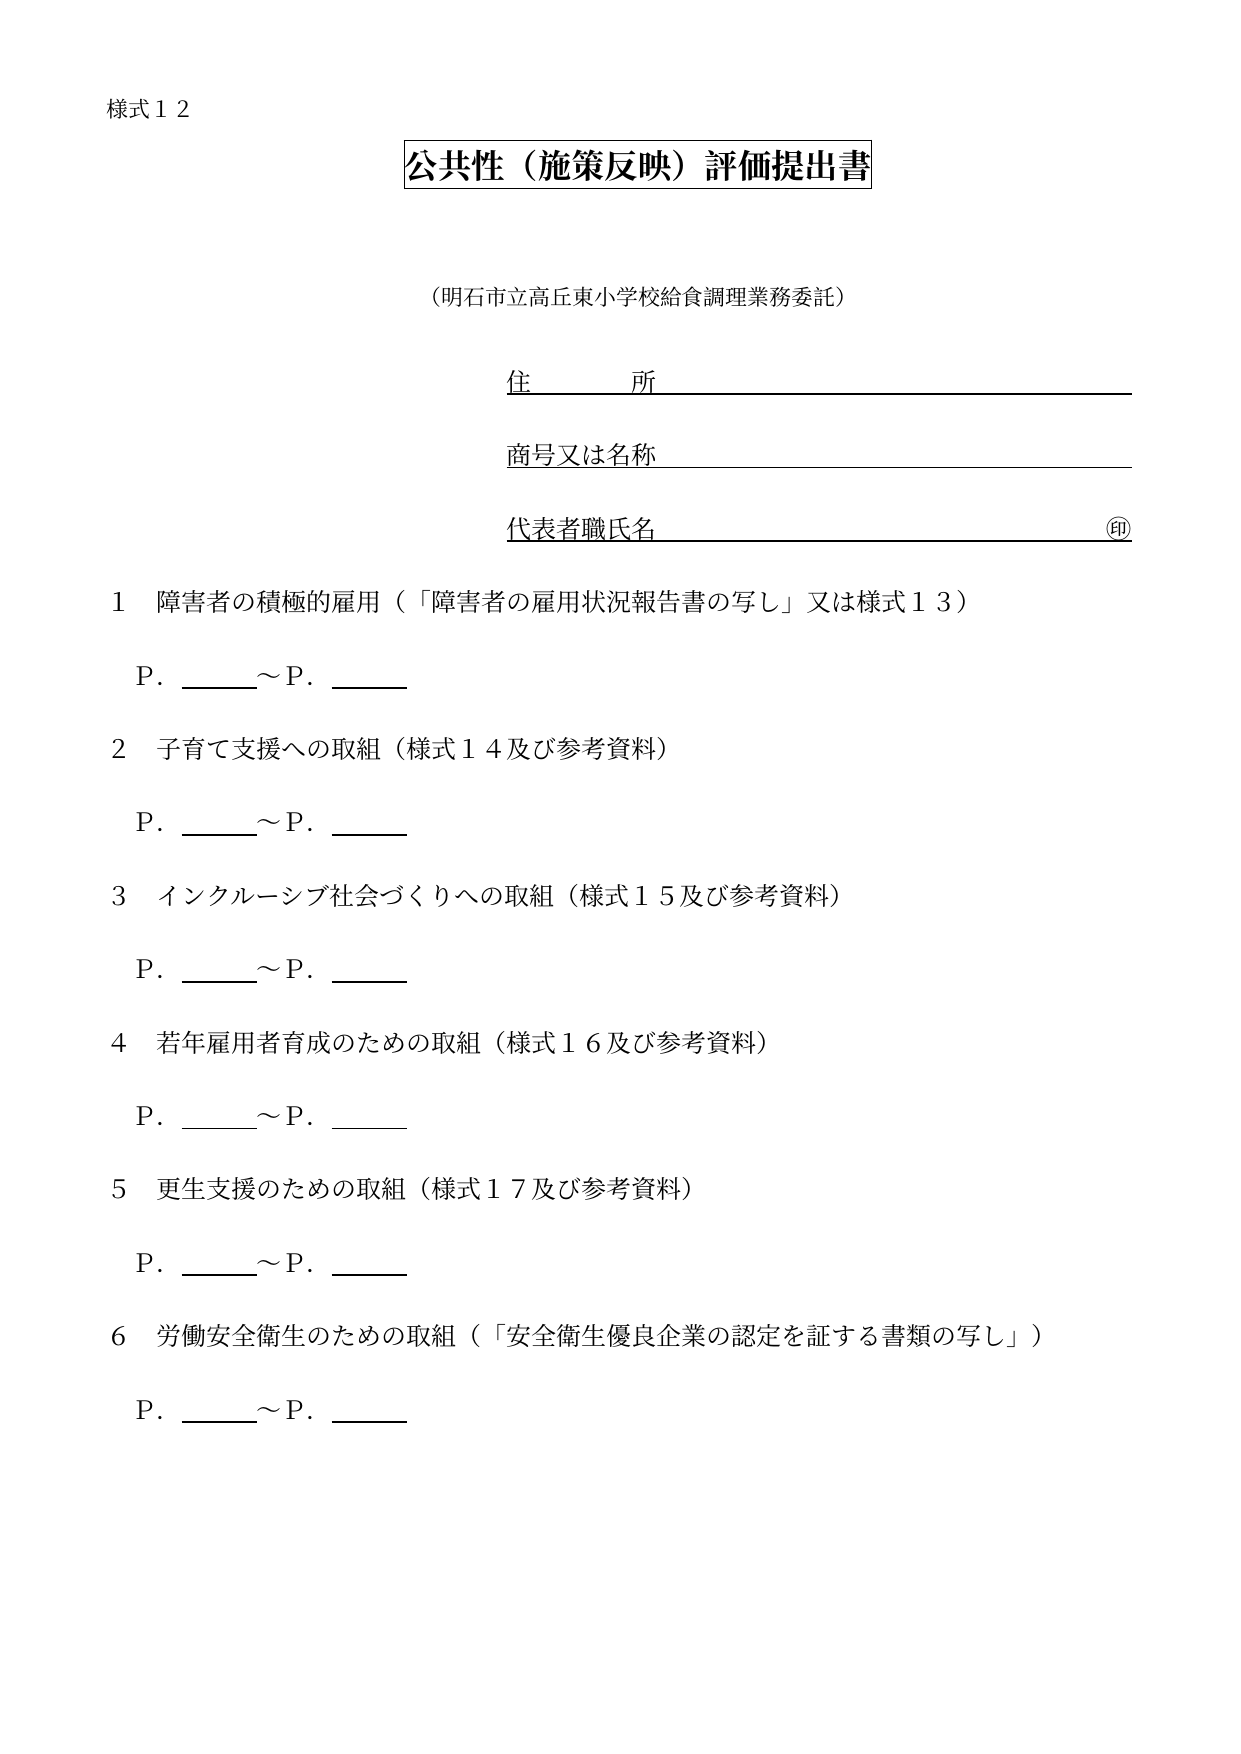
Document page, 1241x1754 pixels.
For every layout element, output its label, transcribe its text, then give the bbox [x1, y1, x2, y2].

text Ｐ． ～Ｐ． [106, 802, 1169, 840]
text 代表者職氏名 ㊞ [106, 508, 1169, 546]
text Ｐ． ～Ｐ． [106, 1390, 1169, 1427]
text Ｐ． ～Ｐ． [106, 1243, 1169, 1280]
text ４ 若年雇用者育成のための取組（様式１６及び参考資料） [106, 1023, 1169, 1060]
text 住 所 [106, 362, 1169, 399]
text Ｐ． ～Ｐ． [106, 949, 1169, 987]
text ５ 更生支援のための取組（様式１７及び参考資料） [106, 1169, 1169, 1207]
text 公共性（施策反映）評価提出書 [106, 127, 1169, 202]
text ３ インクルーシブ社会づくりへの取組（様式１５及び参考資料） [106, 876, 1169, 913]
text （明石市立高丘東小学校給食調理業務委託） [106, 277, 1169, 314]
text ６ 労働安全衛生のための取組（「安全衛生優良企業の認定を証する書類の写し」） [106, 1316, 1169, 1354]
text 様式１２ [106, 89, 1169, 127]
text ２ 子育て支援への取組（様式１４及び参考資料） [106, 729, 1169, 766]
text Ｐ． ～Ｐ． [106, 1096, 1169, 1133]
text １ 障害者の積極的雇用（「障害者の雇用状況報告書の写し」又は様式１３） [106, 582, 1169, 619]
text 商号又は名称 [106, 435, 1169, 473]
text Ｐ． ～Ｐ． [106, 655, 1169, 693]
